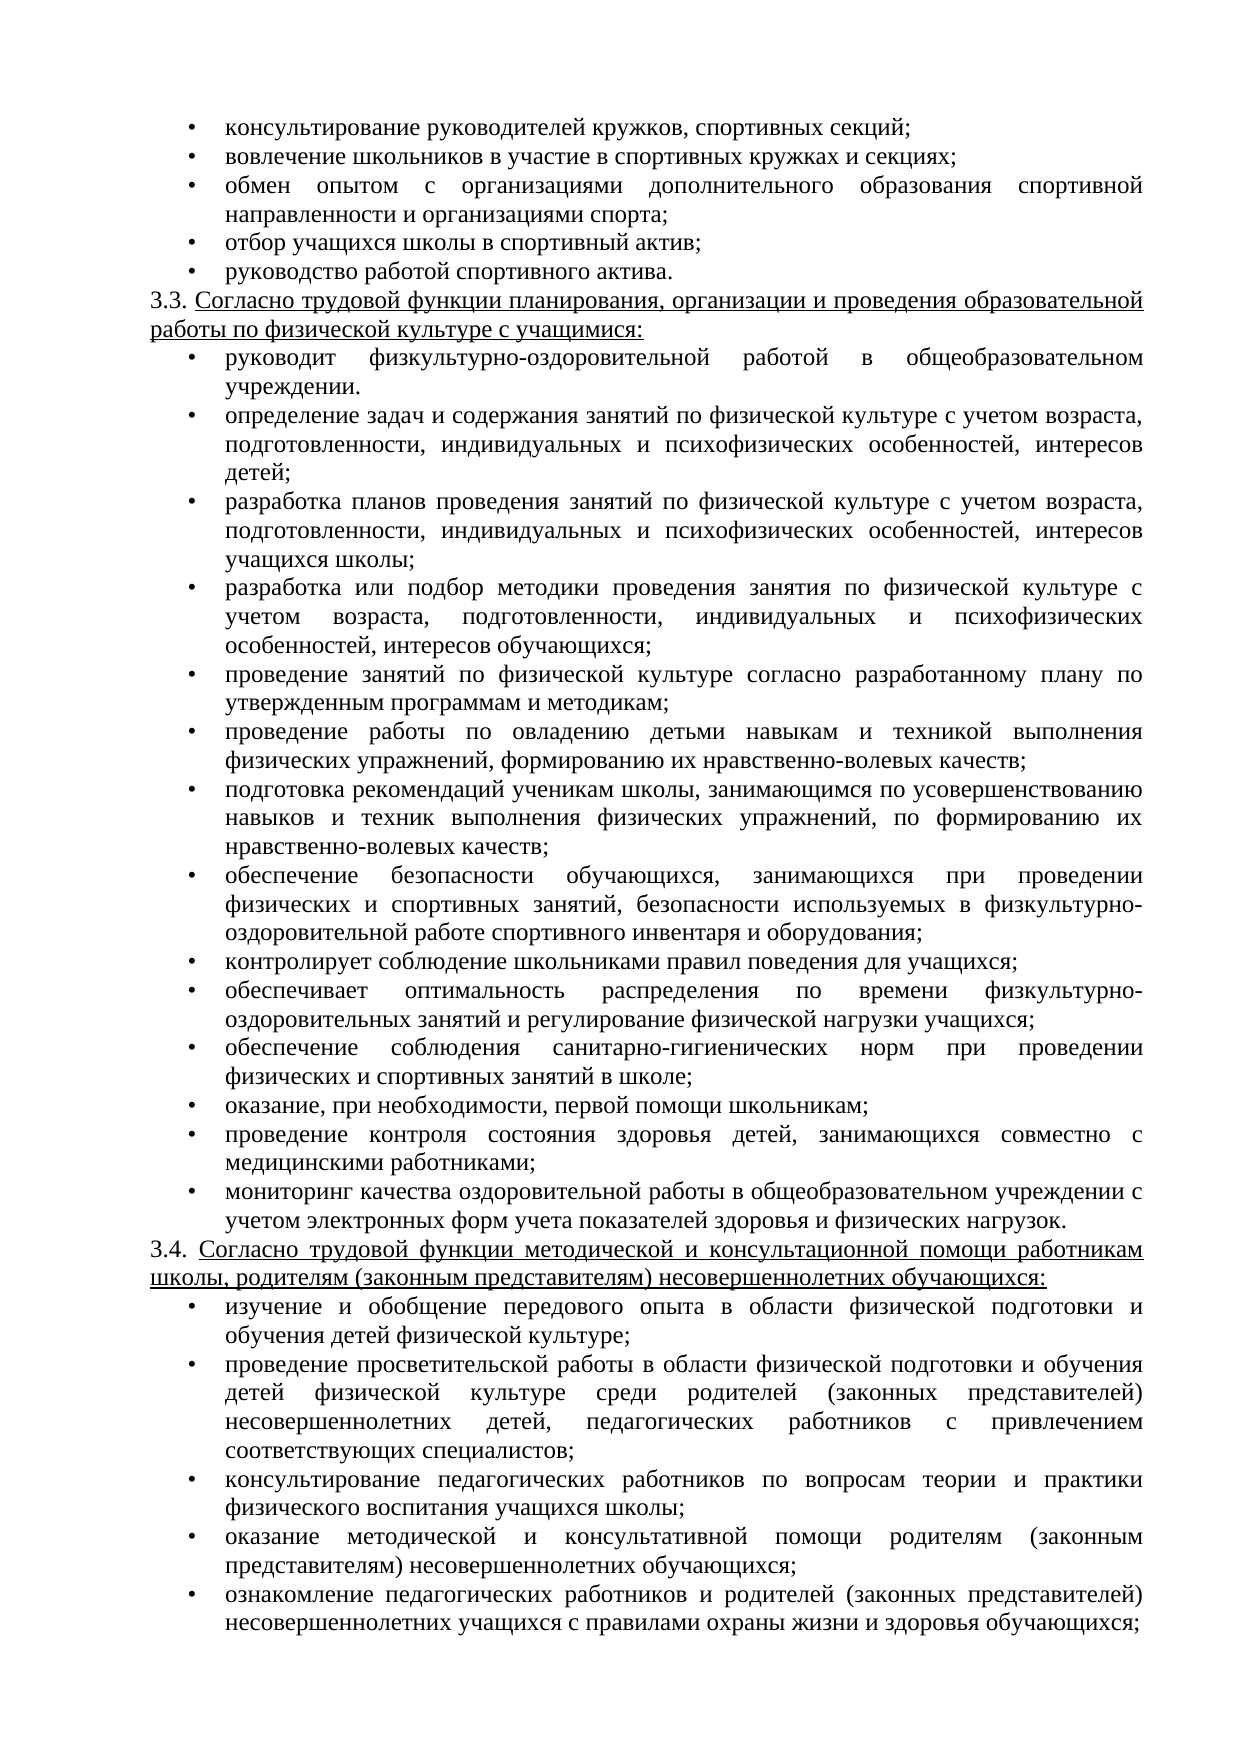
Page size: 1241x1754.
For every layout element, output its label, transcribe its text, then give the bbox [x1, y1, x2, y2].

text 3.3. Согласно трудовой функции планирования, организации и проведения образовательной работы по физической культуре с учащимися: [150, 285, 1144, 342]
list руководит физкультурно-оздоровительной работой в общеобразовательном учреждении. [187, 342, 1144, 400]
list вовлечение школьников в участие в спортивных кружках и секциях; [187, 141, 1144, 170]
list обмен опытом с организациями дополнительного образования спортивной направленности и организациями спорта; [187, 170, 1144, 227]
list консультирование руководителей кружков, спортивных секций; [187, 112, 1144, 141]
list подготовка рекомендаций ученикам школы, занимающимся по усовершенствованию навыков и техник выполнения физических упражнений, по формированию их нравственно-волевых качеств; [187, 774, 1144, 860]
list отбор учащихся школы в спортивный актив; [187, 227, 1144, 256]
list оказание, при необходимости, первой помощи школьникам; [187, 1090, 1144, 1119]
list проведение контроля состояния здоровья детей, занимающихся совместно с медицинскими работниками; [187, 1119, 1144, 1176]
list мониторинг качества оздоровительной работы в общеобразовательном учреждении с учетом электронных форм учета показателей здоровья и физических нагрузок. [187, 1176, 1144, 1234]
list разработка или подбор методики проведения занятия по физической культуре с учетом возраста, подготовленности, индивидуальных и психофизических особенностей, интересов обучающихся; [187, 572, 1144, 659]
list обеспечивает оптимальность распределения по времени физкультурно-оздоровительных занятий и регулирование физической нагрузки учащихся; [187, 975, 1144, 1032]
text 3.4. Согласно трудовой функции методической и консультационной помощи работникам школы, родителям (законным представителям) несовершеннолетних обучающихся: [150, 1234, 1144, 1291]
list определение задач и содержания занятий по физической культуре с учетом возраста, подготовленности, индивидуальных и психофизических особенностей, интересов детей; [187, 400, 1144, 486]
list консультирование педагогических работников по вопросам теории и практики физического воспитания учащихся школы; [187, 1464, 1144, 1521]
list оказание методической и консультативной помощи родителям (законным представителям) несовершеннолетних обучающихся; [187, 1521, 1144, 1579]
list ознакомление педагогических работников и родителей (законных представителей) несовершеннолетних учащихся с правилами охраны жизни и здоровья обучающихся; [187, 1579, 1144, 1636]
list изучение и обобщение передового опыта в области физической подготовки и обучения детей физической культуре; [187, 1291, 1144, 1349]
list проведение занятий по физической культуре согласно разработанному плану по утвержденным программам и методикам; [187, 659, 1144, 716]
list обеспечение безопасности обучающихся, занимающихся при проведении физических и спортивных занятий, безопасности используемых в физкультурно-оздоровительной работе спортивного инвентаря и оборудования; [187, 860, 1144, 946]
list проведение просветительской работы в области физической подготовки и обучения детей физической культуре среди родителей (законных представителей) несовершеннолетних детей, педагогических работников с привлечением соответствующих специалистов; [187, 1349, 1144, 1464]
list контролирует соблюдение школьниками правил поведения для учащихся; [187, 946, 1144, 975]
list руководство работой спортивного актива. [187, 256, 1144, 285]
list обеспечение соблюдения санитарно-гигиенических норм при проведении физических и спортивных занятий в школе; [187, 1032, 1144, 1090]
list разработка планов проведения занятий по физической культуре с учетом возраста, подготовленности, индивидуальных и психофизических особенностей, интересов учащихся школы; [187, 486, 1144, 572]
list проведение работы по овладению детьми навыкам и техникой выполнения физических упражнений, формированию их нравственно-волевых качеств; [187, 716, 1144, 774]
